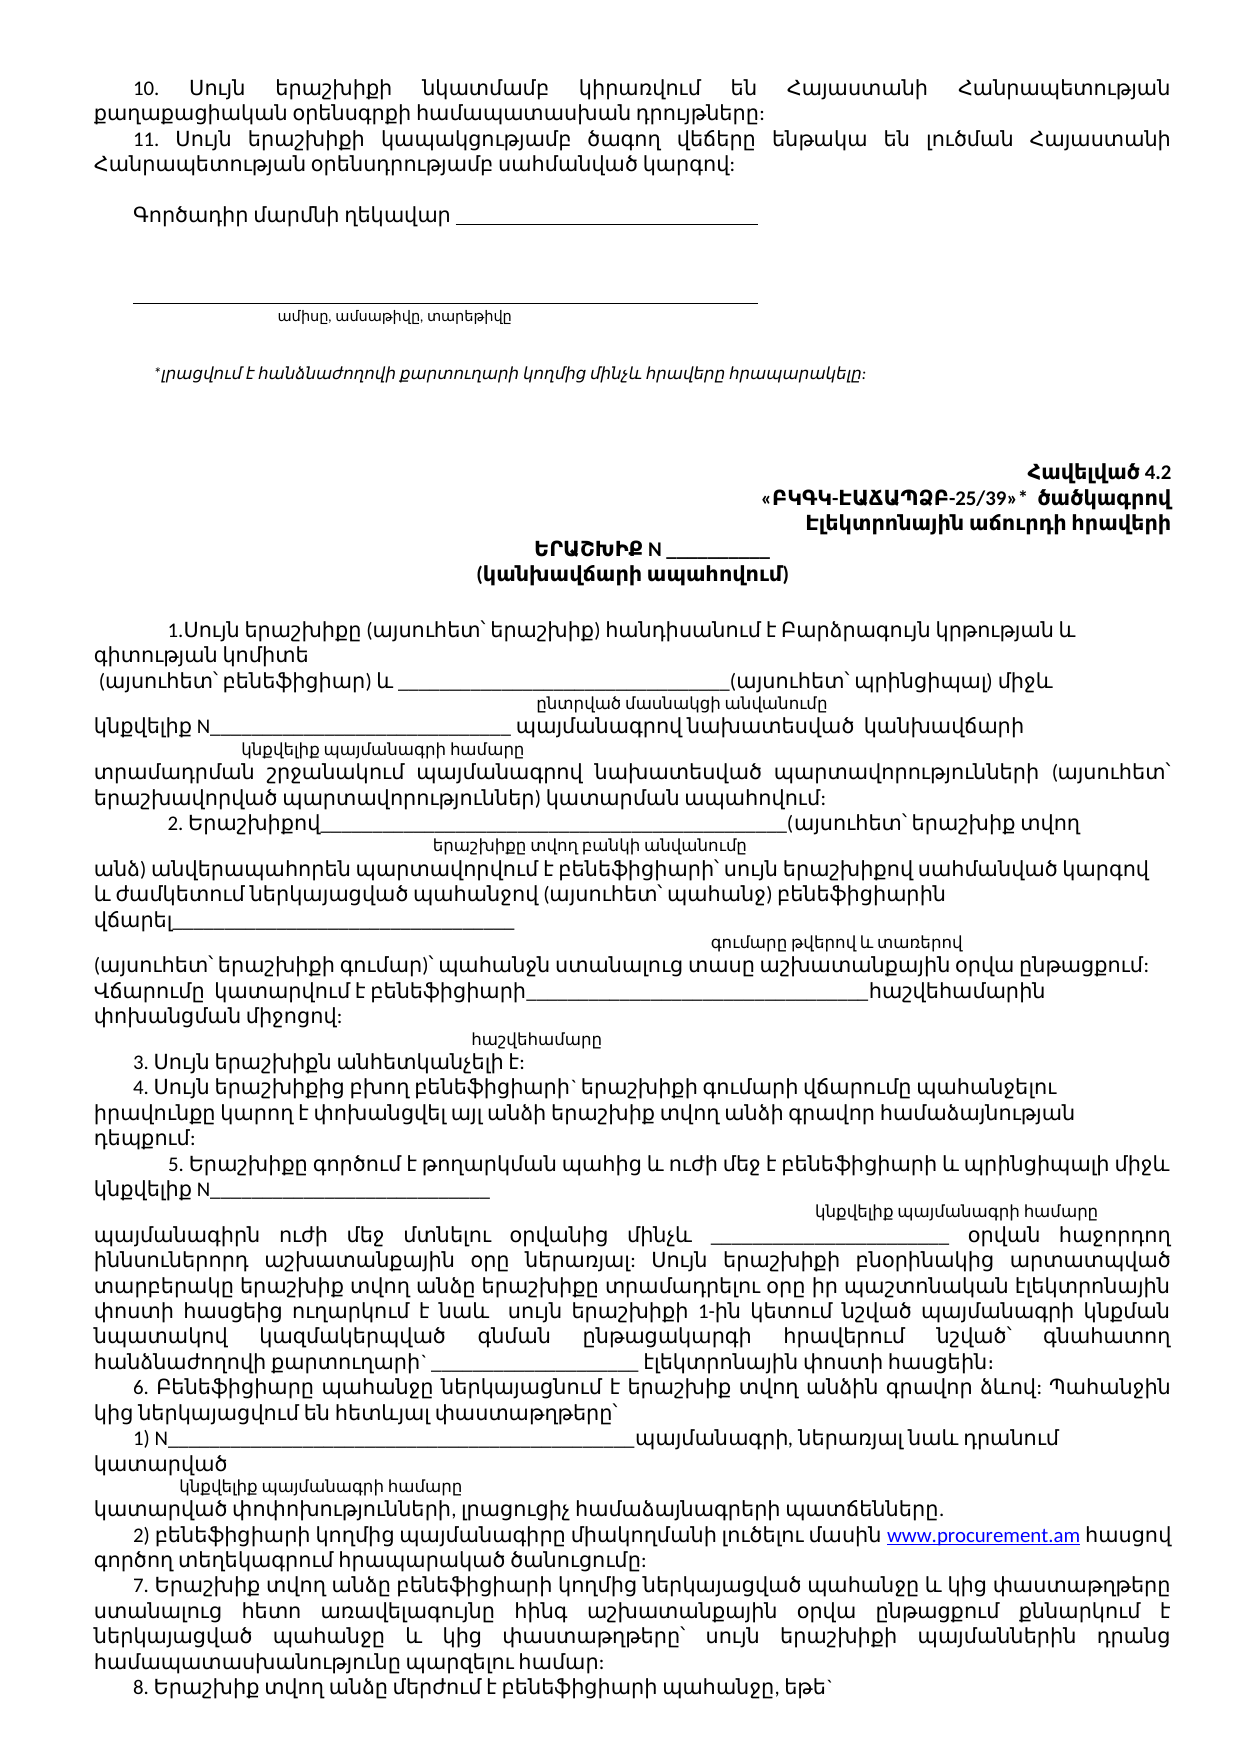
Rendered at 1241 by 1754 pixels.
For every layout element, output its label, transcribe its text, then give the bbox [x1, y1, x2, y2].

text ընտրված մասնակցի անվանումը [94, 693, 1171, 714]
text 5. Երաշխիքը գործում է թողարկման պահից և ուժի մեջ է բենեֆիցիարի և պրինցիպալի միջև կնքվելիք N___________________________ [94, 1151, 1171, 1202]
text 4. Սույն երաշխիքից բխող բենեֆիցիարի` երաշխիքի գումարի վճարումը պահանջելու իրավունքը կարող է փոխանցվել այլ անձի երաշխիք տվող անձի գրավոր համաձայնության դեպքում: [94, 1074, 1171, 1151]
text 1.Սույն երաշխիքը (այսուհետ՝ երաշխիք) հանդիսանում է Բարձրագույն կրթության և գիտության կոմիտե [94, 617, 1171, 668]
text (այսուհետ՝ երաշխիքի գումար)՝ պահանջն ստանալուց տասը աշխատանքային օրվա ընթացքում: Վճարումը կատարվում է բենեֆիցիարի_________________________________հաշվեհամարին փոխանցման միջոցով: [94, 953, 1171, 1029]
list պայմանագիրն ուժի մեջ մտնելու օրվանից մինչև _______________________ օրվան հաջորդող իննսուներորդ աշխատանքային օրը ներառյալ: Սույն երաշխիքի բնօրինակից արտատպված տարբերակը երաշխիք տվող անձը երաշխիքը տրամադրելու օրը իր պաշտոնական էլեկտրոնային փոստի հասցեից ուղարկում է նաև սույն երաշխիքի 1-ին կետում նշված պայմանագրի կնքման նպատակով կազմակերպված գնման ընթացակարգի հրավերում նշված՝ գնահատող հանձնաժողովի քարտուղարի` ____________________ էլեկտրոնային փոստի հասցեին։ [94, 1222, 1171, 1374]
text 6. Բենեֆիցիարը պահանջը ներկայացնում է երաշխիք տվող անձին գրավոր ձևով: Պահանջին կից ներկայացվում են հետևյալ փաստաթղթերը՝ [94, 1374, 1171, 1425]
text տրամադրման շրջանակում պայմանագրով նախատեսված պարտավորությունների (այսուհետ՝ երաշխավորված պարտավորություններ) կատարման ապահովում: [94, 759, 1171, 810]
text 3. Սույն երաշխիքն անհետկանչելի է: [94, 1049, 1171, 1074]
text կնքվելիք պայմանագրի համարը [610, 1202, 1171, 1222]
text Հավելված 4.2 [94, 459, 1171, 485]
text կնքվելիք պայմանագրի համարը [94, 1476, 1171, 1496]
text գումարը թվերով և տառերով [94, 932, 1171, 953]
text 7. Երաշխիք տվող անձը բենեֆիցիարի կողմից ներկայացված պահանջը և կից փաստաթղթերը ստանալուց հետո առավելագույնը հինգ աշխատանքային օրվա ընթացքում քննարկում է ներկայացված պահանջը և կից փաստաթղթերը՝ սույն երաշխիքի պայմաններին դրանց համապատասխանությունը պարզելու համար: [94, 1573, 1171, 1674]
text 8. Երաշխիք տվող անձը մերժում է բենեֆիցիարի պահանջը, եթե` [94, 1674, 1171, 1700]
text երաշխիքը տվող բանկի անվանումը [94, 836, 1171, 856]
text Գործադիր մարմնի ղեկավար [94, 202, 1171, 227]
text 2) բենեֆիցիարի կողմից պայմանագիրը միակողմանի լուծելու մասին www.procurement.am հասցով գործող տեղեկագրում հրապարակած ծանուցումը: [94, 1522, 1171, 1573]
text (այսուհետ՝ բենեֆիցիար) և ________________________________(այսուհետ՝ պրինցիպալ) միջև [94, 668, 1171, 693]
text 11. Սույն երաշխիքի կապակցությամբ ծագող վեճերը ենթակա են լուծման Հայաստանի Հանրապետության օրենսդրությամբ սահմանված կարգով: [94, 126, 1171, 177]
text կատարված փոփոխությունների, լրացուցիչ համաձայնագրերի պատճենները. [94, 1496, 1171, 1522]
text 10. Սույն երաշխիքի նկատմամբ կիրառվում են Հայաստանի Հանրապետության քաղաքացիական օրենսգրքի համապատասխան դրույթները: [94, 75, 1171, 126]
text կնքվելիք պայմանագրի համարը [94, 739, 1171, 759]
text 1) N_____________________________________________պայմանագրի, ներառյալ նաև դրանում կատարված [94, 1425, 1171, 1476]
text 2. Երաշխիքով_____________________________________________(այսուհետ՝ երաշխիք տվող [94, 810, 1171, 836]
text *լրացվում է հանձնաժողովի քարտուղարի կողմից մինչև հրավերը հրապարակելը: [94, 363, 1171, 383]
text Էլեկտրոնային աճուրդի հրավերի [94, 510, 1171, 536]
text ԵՐԱՇԽԻՔ N __________ [94, 536, 1171, 561]
text անձ) անվերապահորեն պարտավորվում է բենեֆիցիարի՝ սույն երաշխիքով սահմանված կարգով և ժամկետում ներկայացված պահանջով (այսուհետ՝ պահանջ) բենեֆիցիարին վճարել_________________________________ [94, 856, 1171, 932]
text հաշվեհամարը [94, 1029, 1171, 1049]
text կնքվելիք N_____________________________ պայմանագրով նախատեսված կանխավճարի [94, 714, 1171, 739]
text ամիսը, ամսաթիվը, տարեթիվը [94, 307, 1171, 338]
text «ԲԿԳԿ-ԷԱՃԱՊՁԲ-25/39»* ծածկագրով [94, 485, 1171, 510]
text (կանխավճարի ապահովում) [94, 561, 1171, 587]
